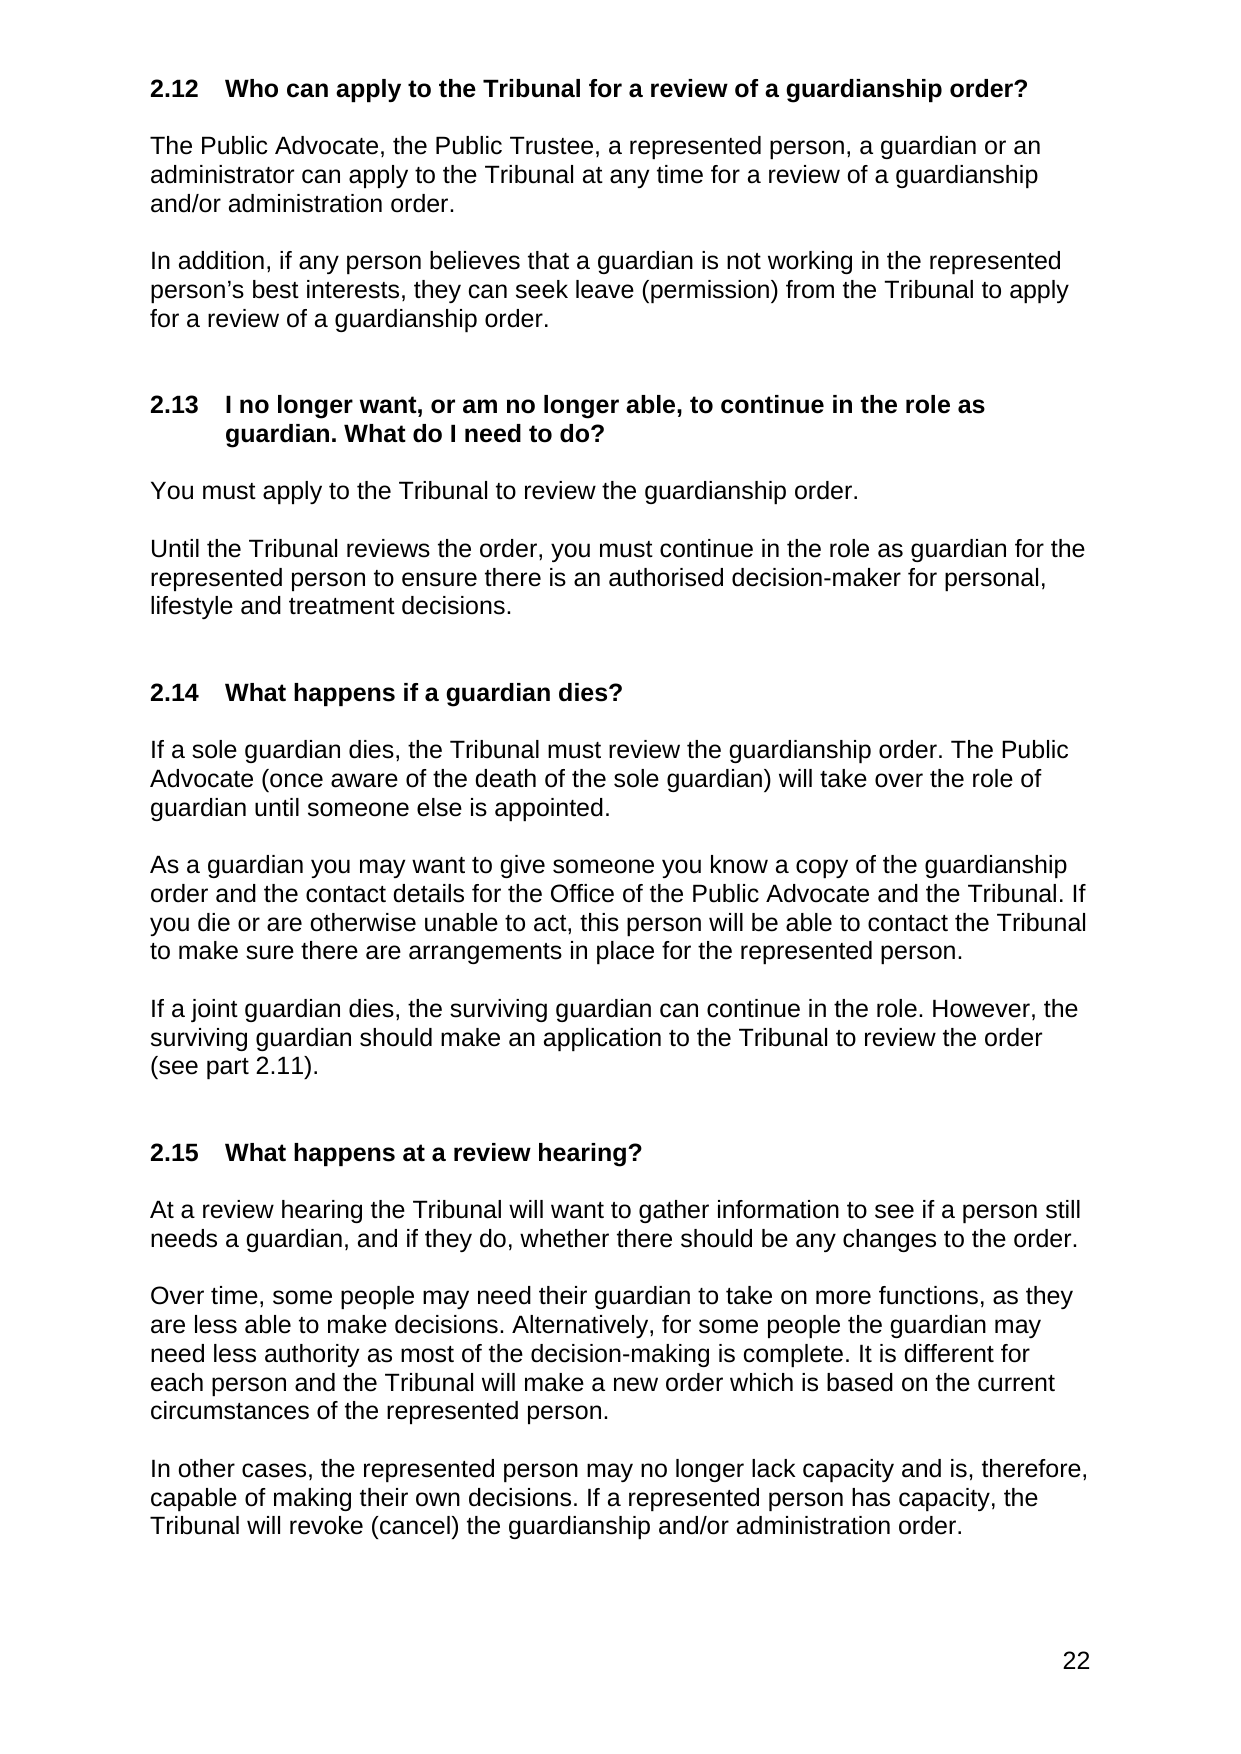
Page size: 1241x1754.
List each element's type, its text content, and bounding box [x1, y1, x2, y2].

text 2.13 I no longer want, or am no longer able, to continue in the role as guardian. What do I need to do? [150, 390, 1090, 448]
text The Public Advocate, the Public Trustee, a represented person, a guardian or an administrator can apply to the Tribunal at any time for a review of a guardianship and/or administration order. [150, 131, 1090, 218]
text Over time, some people may need their guardian to take on more functions, as they are less able to make decisions. Alternatively, for some people the guardian may need less authority as most of the decision-making is complete. It is different for each person and the Tribunal will make a new order which is based on the current circumstances of the represented person. [150, 1281, 1090, 1425]
text In addition, if any person believes that a guardian is not working in the represented person’s best interests, they can seek leave (permission) from the Tribunal to apply for a review of a guardianship order. [150, 246, 1090, 333]
text If a joint guardian dies, the surviving guardian can continue in the role. However, the surviving guardian should make an application to the Tribunal to review the order (see part 2.11). [150, 994, 1090, 1080]
text If a sole guardian dies, the Tribunal must review the guardianship order. The Public Advocate (once aware of the death of the sole guardian) will take over the role of guardian until someone else is appointed. [150, 735, 1090, 821]
text 2.12 Who can apply to the Tribunal for a review of a guardianship order? [150, 74, 1090, 103]
text 2.14 What happens if a guardian dies? [150, 678, 1090, 706]
text In other cases, the represented person may no longer lack capacity and is, therefore, capable of making their own decisions. If a represented person has capacity, the Tribunal will revoke (cancel) the guardianship and/or administration order. [150, 1454, 1090, 1540]
text Until the Tribunal reviews the order, you must continue in the role as guardian for the represented person to ensure there is an authorised decision-maker for personal, lifestyle and treatment decisions. [150, 534, 1090, 620]
text At a review hearing the Tribunal will want to gather information to see if a person still needs a guardian, and if they do, whether there should be any changes to the order. [150, 1195, 1090, 1253]
text 2.15 What happens at a review hearing? [150, 1138, 1090, 1166]
text You must apply to the Tribunal to review the guardianship order. [150, 476, 1090, 505]
text As a guardian you may want to give someone you know a copy of the guardianship order and the contact details for the Office of the Public Advocate and the Tribunal. If you die or are otherwise unable to act, this person will be able to contact the Tribunal to make sure there are arrangements in place for the represented person. [150, 850, 1090, 965]
